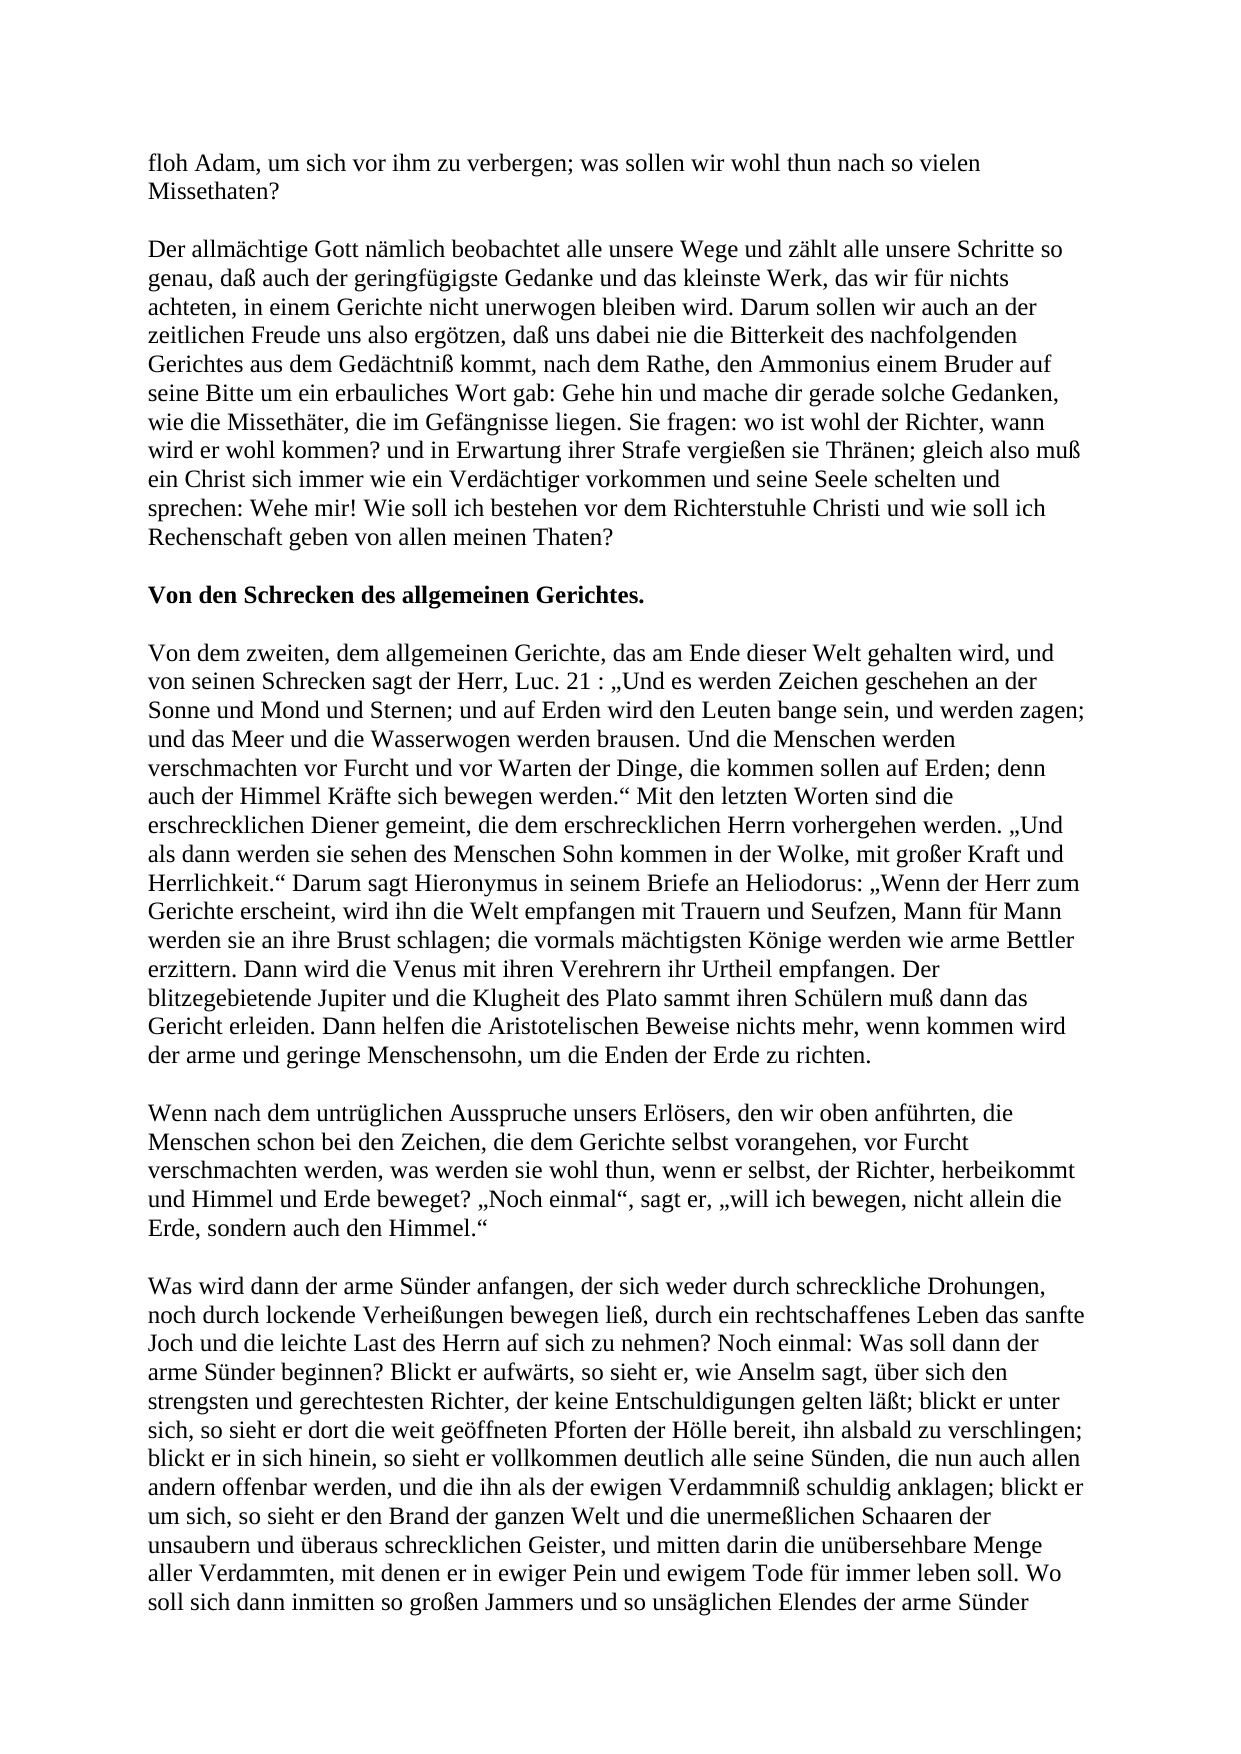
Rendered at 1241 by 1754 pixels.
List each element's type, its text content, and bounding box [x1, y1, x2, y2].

text Von den Schrecken des allgemeinen Gerichtes. [148, 580, 1093, 608]
text Der allmächtige Gott nämlich beobachtet alle unsere Wege und zählt alle unsere Schritte so genau, daß auch der geringfügigste Gedanke und das kleinste Werk, das wir für nichts achteten, in einem Gerichte nicht unerwogen bleiben wird. Darum sollen wir auch an der zeitlichen Freude uns also ergötzen, daß uns dabei nie die Bitterkeit des nachfolgenden Gerichtes aus dem Gedächtniß kommt, nach dem Rathe, den Ammonius einem Bruder auf seine Bitte um ein erbauliches Wort gab: Gehe hin und mache dir gerade solche Gedanken, wie die Missethäter, die im Gefängnisse liegen. Sie fragen: wo ist wohl der Richter, wann wird er wohl kommen? und in Erwartung ihrer Strafe vergießen sie Thränen; gleich also muß ein Christ sich immer wie ein Verdächtiger vorkommen und seine Seele schelten und sprechen: Wehe mir! Wie soll ich bestehen vor dem Richterstuhle Christi und wie soll ich Rechenschaft geben von allen meinen Thaten? [148, 234, 1093, 551]
text Von dem zweiten, dem allgemeinen Gerichte, das am Ende dieser Welt gehalten wird, und von seinen Schrecken sagt der Herr, Luc. 21 : „Und es werden Zeichen geschehen an der Sonne und Mond und Sternen; und auf Erden wird den Leuten bange sein, und werden zagen; und das Meer und die Wasserwogen werden brausen. Und die Menschen werden verschmachten vor Furcht und vor Warten der Dinge, die kommen sollen auf Erden; denn auch der Himmel Kräfte sich bewegen werden.“ Mit den letzten Worten sind die erschrecklichen Diener gemeint, die dem erschrecklichen Herrn vorhergehen werden. „Und als dann werden sie sehen des Menschen Sohn kommen in der Wolke, mit großer Kraft und Herrlichkeit.“ Darum sagt Hieronymus in seinem Briefe an Heliodorus: „Wenn der Herr zum Gerichte erscheint, wird ihn die Welt empfangen mit Trauern und Seufzen, Mann für Mann werden sie an ihre Brust schlagen; die vormals mächtigsten Könige werden wie arme Bettler erzittern. Dann wird die Venus mit ihren Verehrern ihr Urtheil empfangen. Der blitzegebietende Jupiter und die Klugheit des Plato sammt ihren Schülern muß dann das Gericht erleiden. Dann helfen die Aristotelischen Beweise nichts mehr, wenn kommen wird der arme und geringe Menschensohn, um die Enden der Erde zu richten. [148, 638, 1093, 1069]
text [148, 148, 1093, 205]
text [148, 1271, 1093, 1616]
text Wenn nach dem untrüglichen Ausspruche unsers Erlösers, den wir oben anführten, die Menschen schon bei den Zeichen, die dem Gerichte selbst vorangehen, vor Furcht verschmachten werden, was werden sie wohl thun, wenn er selbst, der Richter, herbeikommt und Himmel und Erde beweget? „Noch einmal“, sagt er, „will ich bewegen, nicht allein die Erde, sondern auch den Himmel.“ [148, 1098, 1093, 1242]
